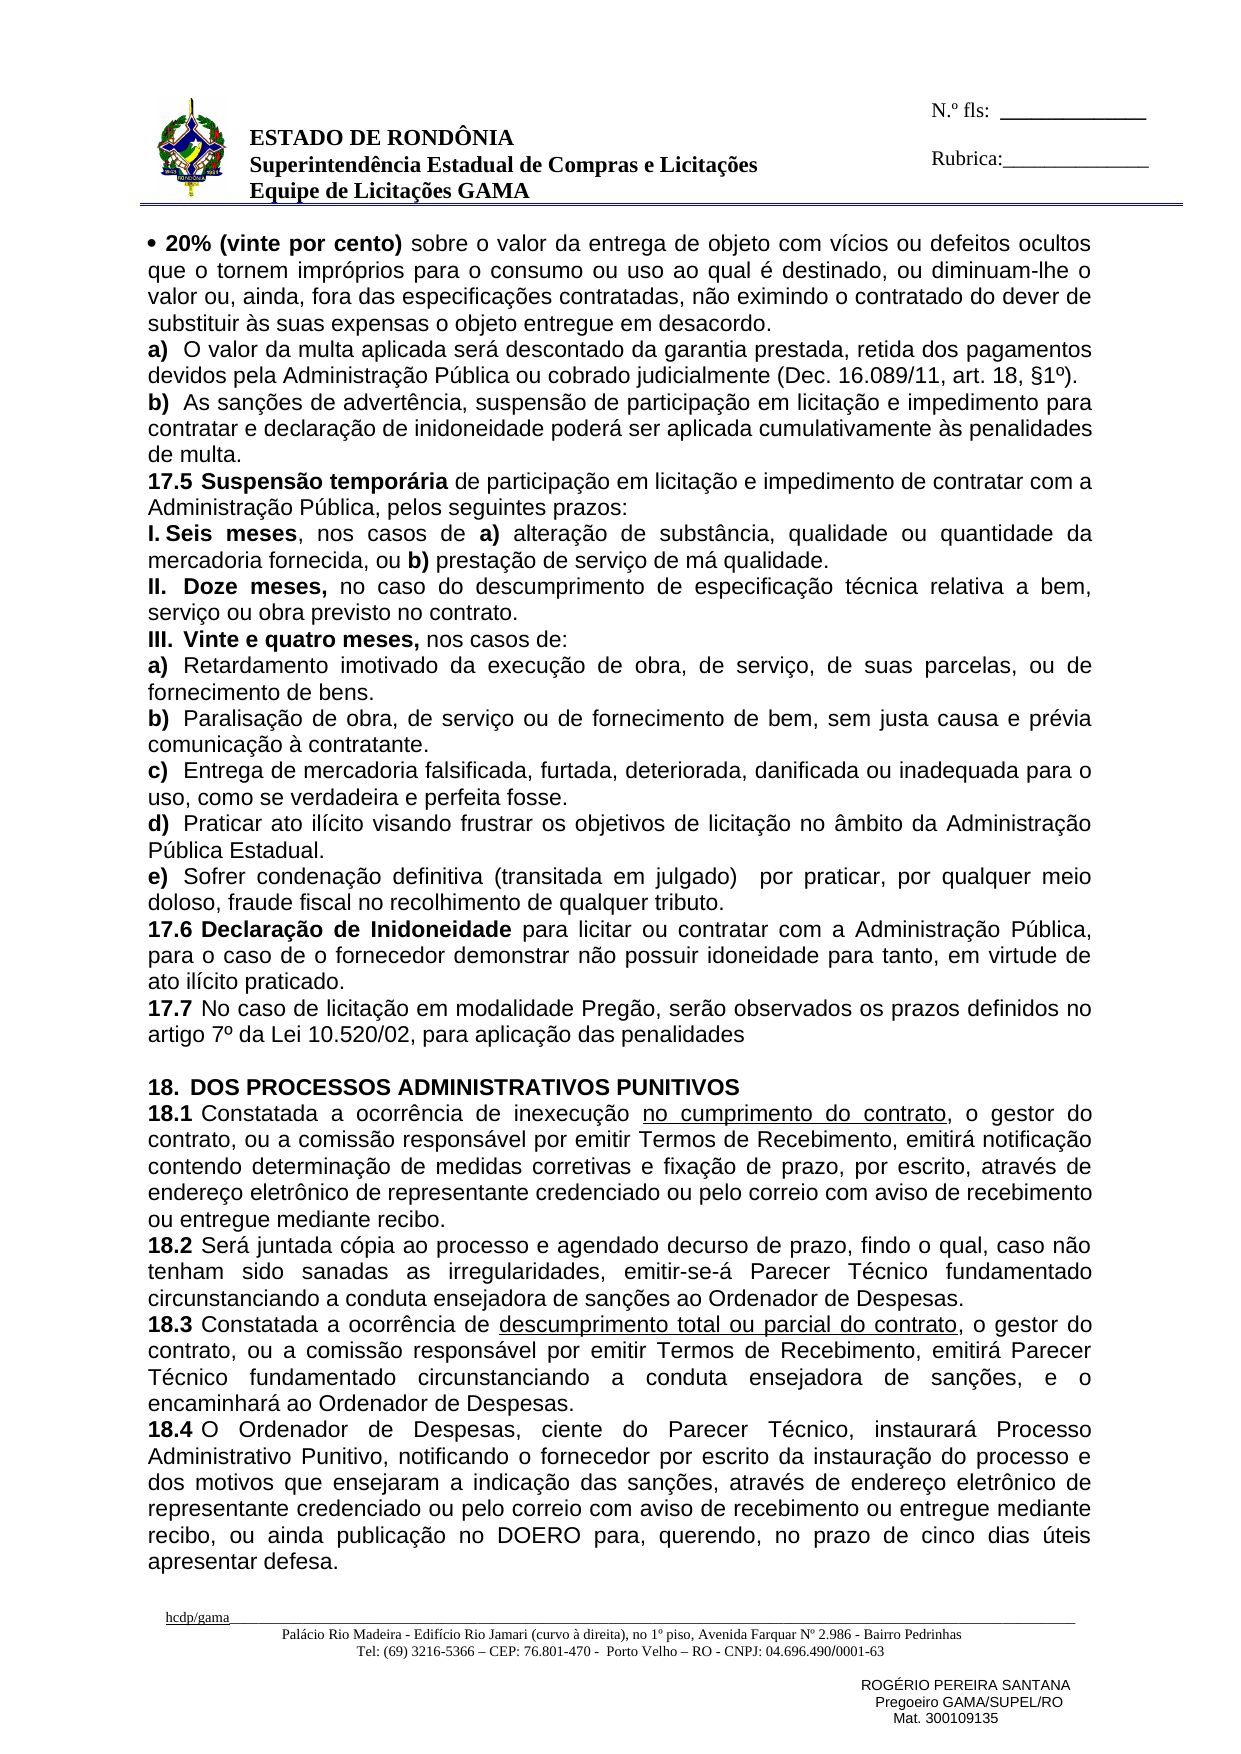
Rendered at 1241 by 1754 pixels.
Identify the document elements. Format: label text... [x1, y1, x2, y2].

list As sanções de advertência, suspensão de participação em licitação e impedimento para contratar e declaração de inidoneidade poderá ser aplicada cumulativamente às penalidades de multa. [148, 388, 1093, 468]
list DOS PROCESSOS ADMINISTRATIVOS PUNITIVOS [148, 1074, 1093, 1100]
list 20% (vinte por cento) sobre o valor da entrega de objeto com vícios ou defeitos ocultos que o tornem impróprios para o consumo ou uso ao qual é destinado, ou diminuam-lhe o valor ou, ainda, fora das especificações contratadas, não eximindo o contratado do dever de substituir às suas expensas o objeto entregue em desacordo. [148, 230, 1093, 336]
list Entrega de mercadoria falsificada, furtada, deteriorada, danificada ou inadequada para o uso, como se verdadeira e perfeita fosse. [148, 757, 1093, 810]
list O valor da multa aplicada será descontado da garantia prestada, retida dos pagamentos devidos pela Administração Pública ou cobrado judicialmente (Dec. 16.089/11, art. 18, §1º). [148, 336, 1093, 388]
list Vinte e quatro meses, nos casos de: [148, 626, 1093, 652]
list Suspensão temporária de participação em licitação e impedimento de contratar com a Administração Pública, pelos seguintes prazos: [148, 468, 1093, 520]
list Praticar ato ilícito visando frustrar os objetivos de licitação no âmbito da Administração Pública Estadual. [148, 810, 1093, 863]
list Constatada a ocorrência de inexecução no cumprimento do contrato, o gestor do contrato, ou a comissão responsável por emitir Termos de Recebimento, emitirá notificação contendo determinação de medidas corretivas e fixação de prazo, por escrito, através de endereço eletrônico de representante credenciado ou pelo correio com aviso de recebimento ou entregue mediante recibo. [148, 1100, 1093, 1232]
list Constatada a ocorrência de descumprimento total ou parcial do contrato, o gestor do contrato, ou a comissão responsável por emitir Termos de Recebimento, emitirá Parecer Técnico fundamentado circunstanciando a conduta ensejadora de sanções, e o encaminhará ao Ordenador de Despesas. [148, 1311, 1093, 1416]
list Declaração de Inidoneidade para licitar ou contratar com a Administração Pública, para o caso de o fornecedor demonstrar não possuir idoneidade para tanto, em virtude de ato ilícito praticado. [148, 916, 1093, 995]
list Paralisação de obra, de serviço ou de fornecimento de bem, sem justa causa e prévia comunicação à contratante. [148, 705, 1093, 757]
list Será juntada cópia ao processo e agendado decurso de prazo, findo o qual, caso não tenham sido sanadas as irregularidades, emitir-se-á Parecer Técnico fundamentado circunstanciando a conduta ensejadora de sanções ao Ordenador de Despesas. [148, 1232, 1093, 1311]
list O Ordenador de Despesas, ciente do Parecer Técnico, instaurará Processo Administrativo Punitivo, notificando o fornecedor por escrito da instauração do processo e dos motivos que ensejaram a indicação das sanções, através de endereço eletrônico de representante credenciado ou pelo correio com aviso de recebimento ou entregue mediante recibo, ou ainda publicação no DOERO para, querendo, no prazo de cinco dias úteis apresentar defesa. [148, 1416, 1093, 1574]
list Sofrer condenação definitiva (transitada em julgado) por praticar, por qualquer meio doloso, fraude fiscal no recolhimento de qualquer tributo. [148, 863, 1093, 916]
list Seis meses, nos casos de a) alteração de substância, qualidade ou quantidade da mercadoria fornecida, ou b) prestação de serviço de má qualidade. [148, 520, 1093, 573]
list Doze meses, no caso do descumprimento de especificação técnica relativa a bem, serviço ou obra previsto no contrato. [148, 573, 1093, 626]
picture [155, 97, 228, 198]
list No caso de licitação em modalidade Pregão, serão observados os prazos definidos no artigo 7º da Lei 10.520/02, para aplicação das penalidades [148, 995, 1093, 1047]
list Retardamento imotivado da execução de obra, de serviço, de suas parcelas, ou de fornecimento de bens. [148, 652, 1093, 705]
